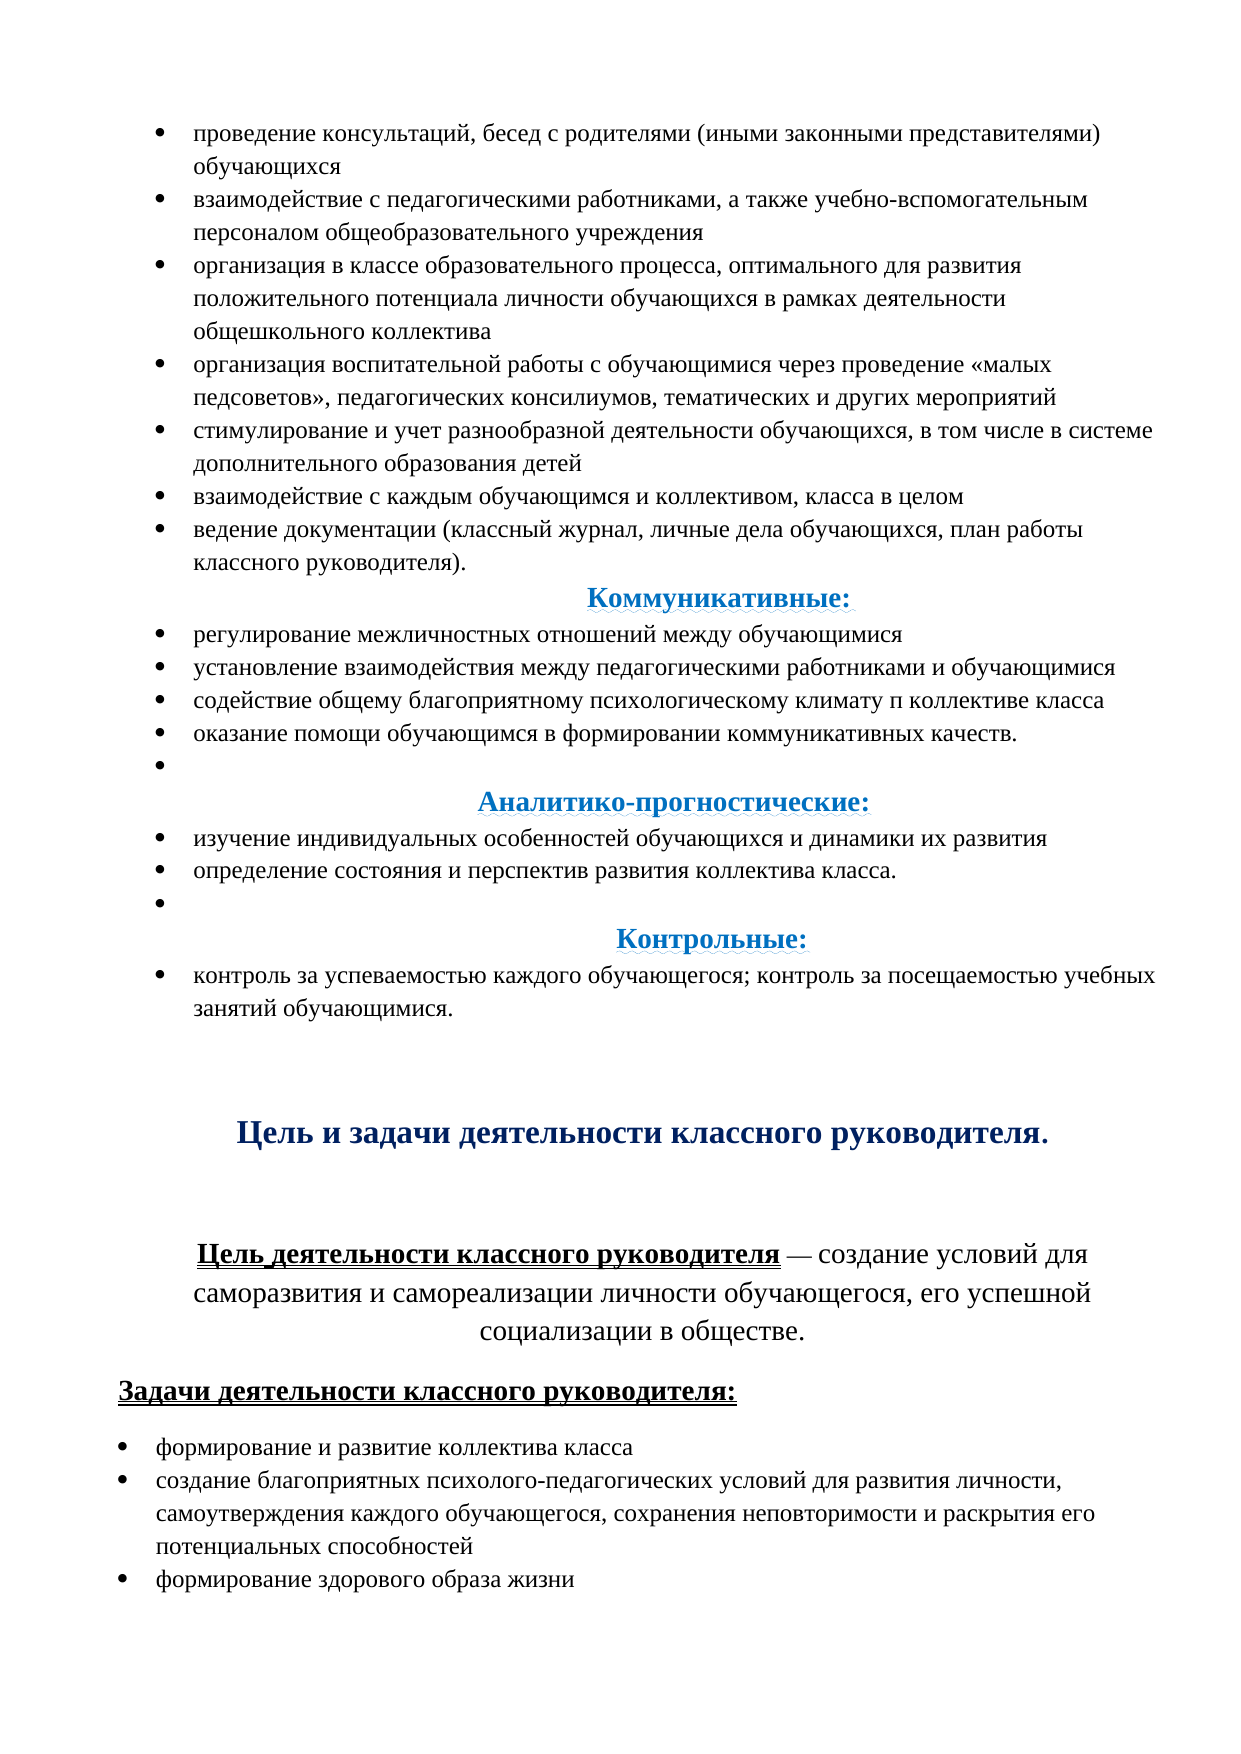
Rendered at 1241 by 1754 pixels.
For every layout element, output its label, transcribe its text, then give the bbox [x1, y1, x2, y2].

list Коммуникативные: [193, 580, 1167, 614]
list установление взаимодействия между педагогическими работниками и обучающимися [156, 652, 1167, 681]
list контроль за успеваемостью каждого обучающегося; контроль за посещаемостью учебных занятий обучающимися. [156, 960, 1167, 1022]
list взаимодействие с каждым обучающимся и коллективом, класса в целом [156, 481, 1167, 510]
list организация в классе образовательного процесса, оптимального для развития положительного потенциала личности обучающихся в рамках деятельности общешкольного коллектива [156, 250, 1167, 345]
list Аналитико-прогностические: [193, 784, 1167, 818]
list ведение документации (классный журнал, личные дела обучающихся, план работы классного руководителя). [156, 514, 1167, 576]
list создание благоприятных психолого-педагогических условий для развития личности, самоутверждения каждого обучающегося, сохранения неповторимости и раскрытия его потенциальных способностей [118, 1465, 1167, 1560]
list формирование здорового образа жизни [118, 1564, 1167, 1593]
list формирование и развитие коллектива класса [118, 1432, 1167, 1461]
list взаимодействие с педагогическими работниками, а также учебно-вспомогательным персоналом общеобразовательного учреждения [156, 184, 1167, 246]
text Цель деятельности классного руководителя — создание условий для саморазвития и самореализации личности обучающегося, его успешной социализации в обществе. [118, 1236, 1167, 1347]
list изучение индивидуальных особенностей обучающихся и динамики их развития [156, 823, 1167, 851]
list оказание помощи обучающимся в формировании коммуникативных качеств. [156, 718, 1167, 747]
list Контрольные: [193, 922, 1167, 955]
list регулирование межличностных отношений между обучающимися [156, 619, 1167, 648]
text Цель и задачи деятельности классного руководителя. [118, 1112, 1167, 1150]
list содействие общему благоприятному психологическому климату п коллективе класса [156, 685, 1167, 714]
list стимулирование и учет разнообразной деятельности обучающихся, в том числе в системе дополнительного образования детей [156, 415, 1167, 477]
list определение состояния и перспектив развития коллектива класса. [156, 856, 1167, 884]
list организация воспитательной работы с обучающимися через проведение «малых педсоветов», педагогических консилиумов, тематических и других мероприятий [156, 349, 1167, 411]
list проведение консультаций, бесед с родителями (иными законными представителями) обучающихся [156, 118, 1167, 180]
text Задачи деятельности классного руководителя: [118, 1373, 1167, 1406]
